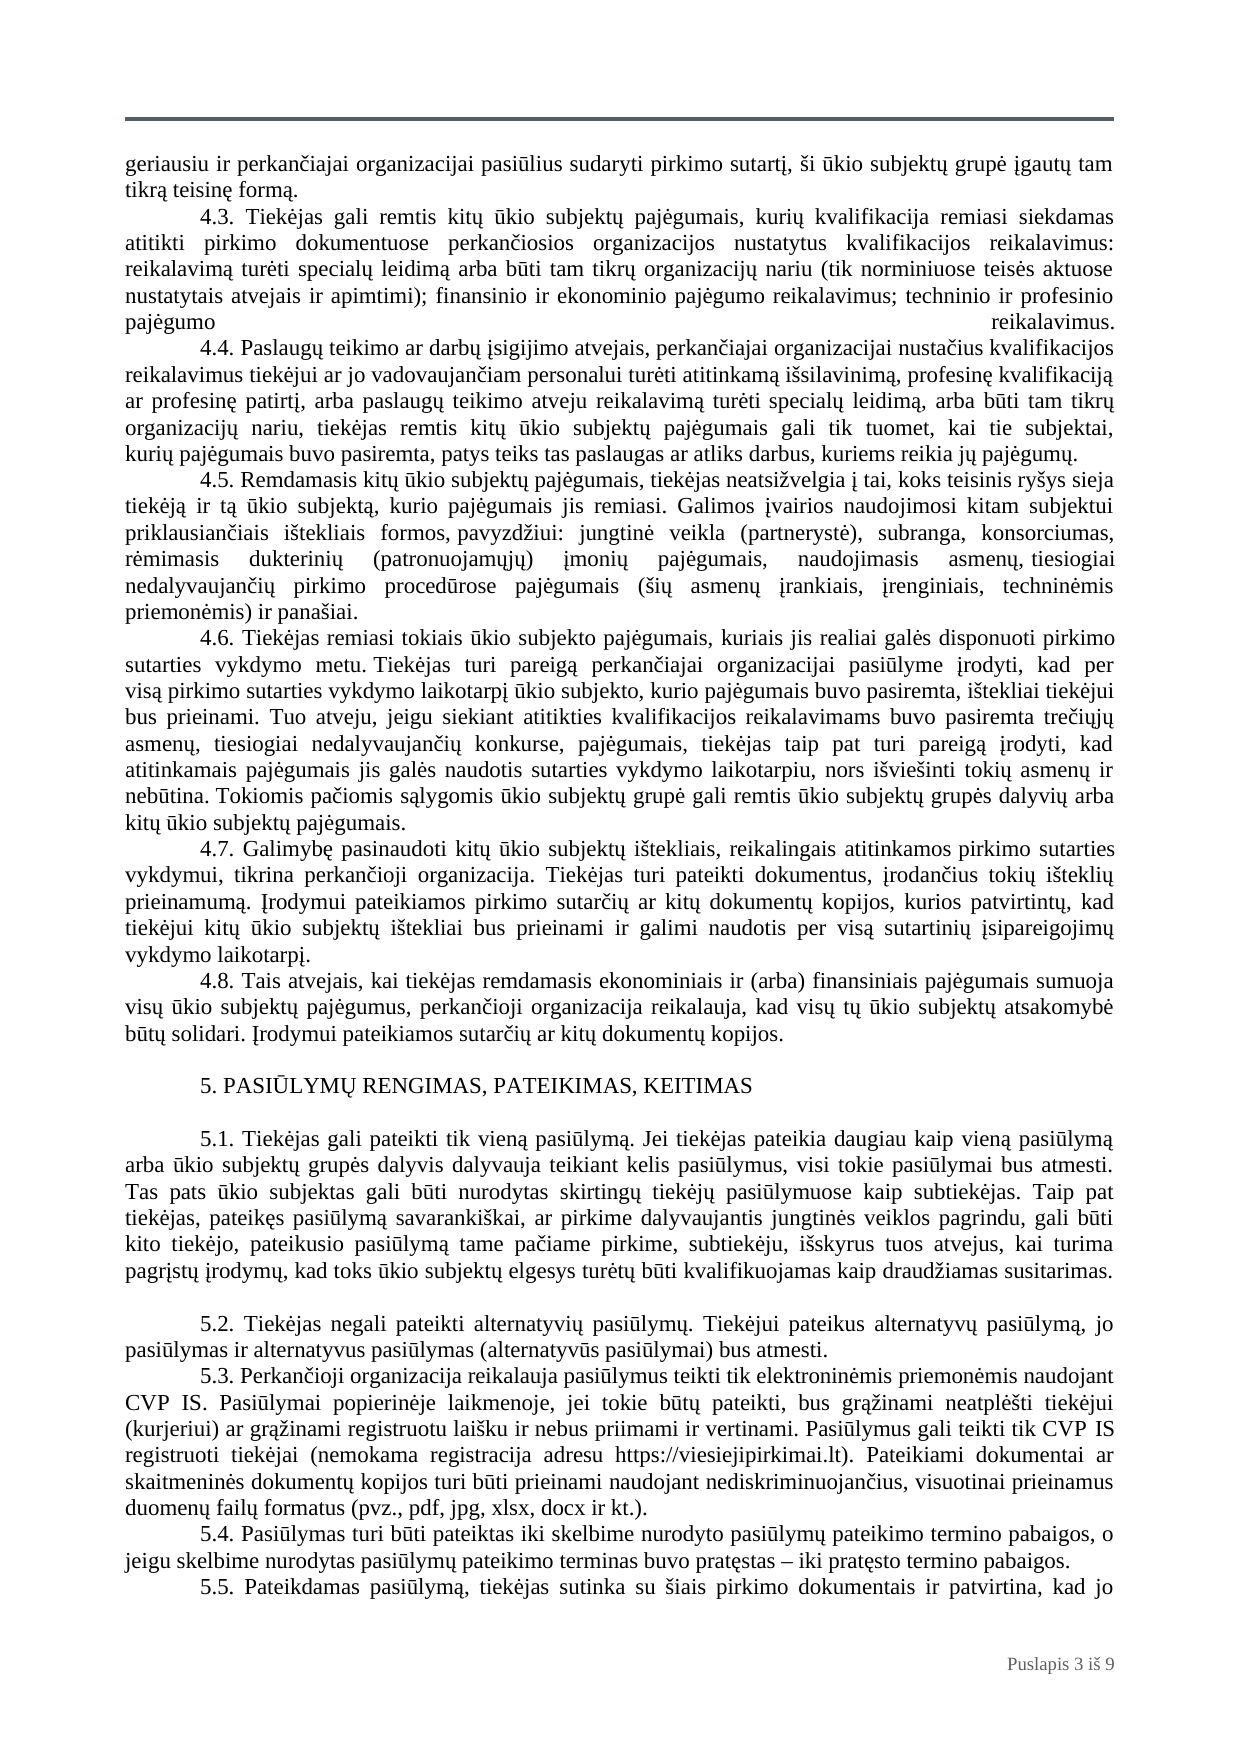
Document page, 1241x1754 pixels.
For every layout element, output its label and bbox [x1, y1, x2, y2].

text [125, 150, 1115, 1599]
